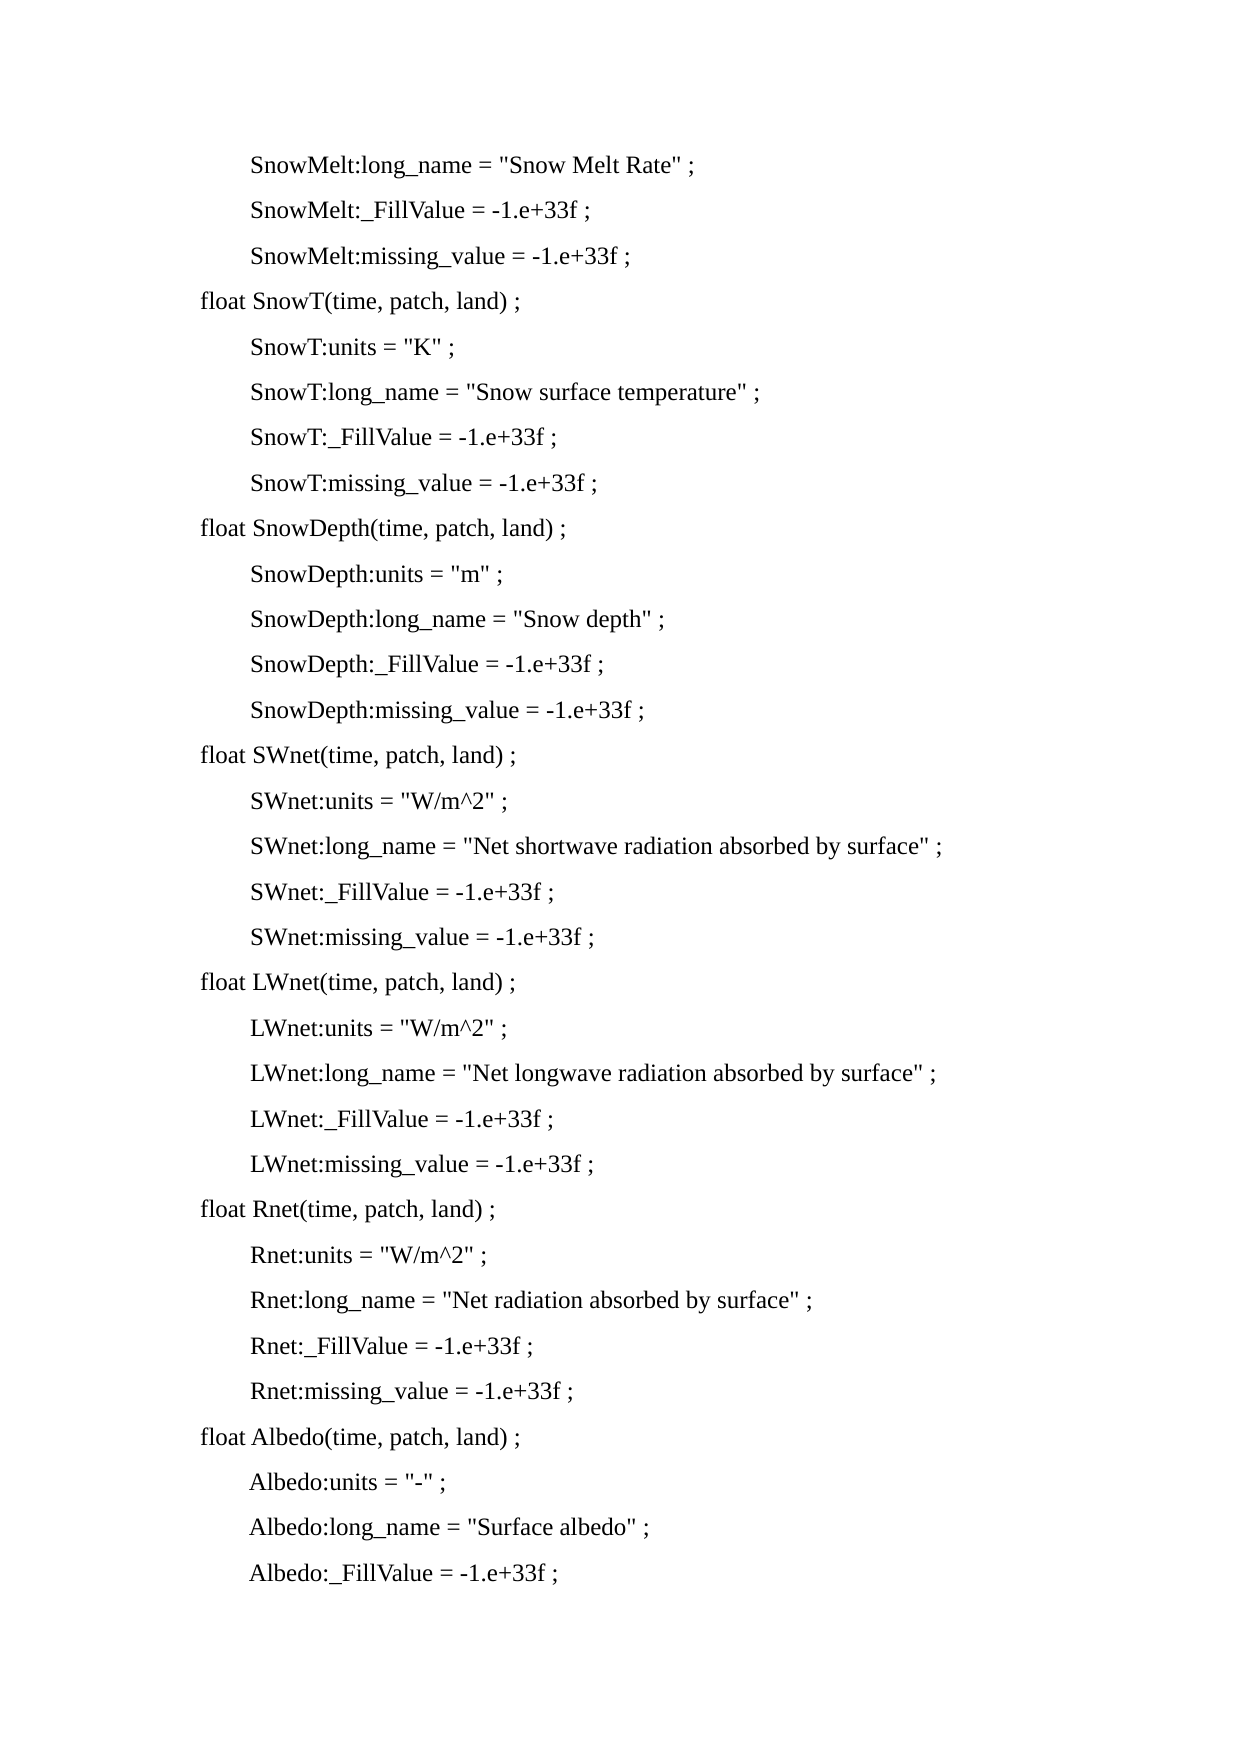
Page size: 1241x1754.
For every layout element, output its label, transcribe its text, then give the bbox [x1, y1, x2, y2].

text Rnet:units = "W/m^2" ; [150, 1240, 1090, 1269]
text SnowDepth:_FillValue = -1.e+33f ; [150, 649, 1090, 678]
text LWnet:units = "W/m^2" ; [150, 1013, 1090, 1042]
text SnowDepth:long_name = "Snow depth" ; [150, 604, 1090, 633]
text LWnet:missing_value = -1.e+33f ; [150, 1149, 1090, 1178]
text LWnet:long_name = "Net longwave radiation absorbed by surface" ; [150, 1058, 1090, 1087]
text LWnet:_FillValue = -1.e+33f ; [150, 1104, 1090, 1132]
text float Albedo(time, patch, land) ; [150, 1422, 1090, 1450]
text float SWnet(time, patch, land) ; [150, 740, 1090, 769]
text SnowT:_FillValue = -1.e+33f ; [150, 422, 1090, 451]
text Rnet:_FillValue = -1.e+33f ; [150, 1331, 1090, 1359]
text Rnet:long_name = "Net radiation absorbed by surface" ; [150, 1285, 1090, 1314]
text SnowT:long_name = "Snow surface temperature" ; [150, 377, 1090, 406]
text SWnet:_FillValue = -1.e+33f ; [150, 877, 1090, 905]
text SnowT:missing_value = -1.e+33f ; [150, 468, 1090, 497]
text SWnet:missing_value = -1.e+33f ; [150, 922, 1090, 951]
text SnowT:units = "K" ; [150, 332, 1090, 360]
text float Rnet(time, patch, land) ; [150, 1194, 1090, 1223]
text SnowMelt:missing_value = -1.e+33f ; [150, 241, 1090, 269]
text float LWnet(time, patch, land) ; [150, 967, 1090, 996]
text SnowMelt:long_name = "Snow Melt Rate" ; [150, 150, 1090, 179]
text Albedo:long_name = "Surface albedo" ; [150, 1512, 1090, 1541]
text SnowMelt:_FillValue = -1.e+33f ; [150, 195, 1090, 224]
text SWnet:long_name = "Net shortwave radiation absorbed by surface" ; [150, 831, 1090, 860]
text float SnowDepth(time, patch, land) ; [150, 513, 1090, 542]
text Albedo:units = "-" ; [150, 1467, 1090, 1496]
text float SnowT(time, patch, land) ; [150, 286, 1090, 315]
text SWnet:units = "W/m^2" ; [150, 786, 1090, 814]
text SnowDepth:units = "m" ; [150, 559, 1090, 587]
text Rnet:missing_value = -1.e+33f ; [150, 1376, 1090, 1405]
text SnowDepth:missing_value = -1.e+33f ; [150, 695, 1090, 724]
text Albedo:_FillValue = -1.e+33f ; [150, 1558, 1090, 1587]
